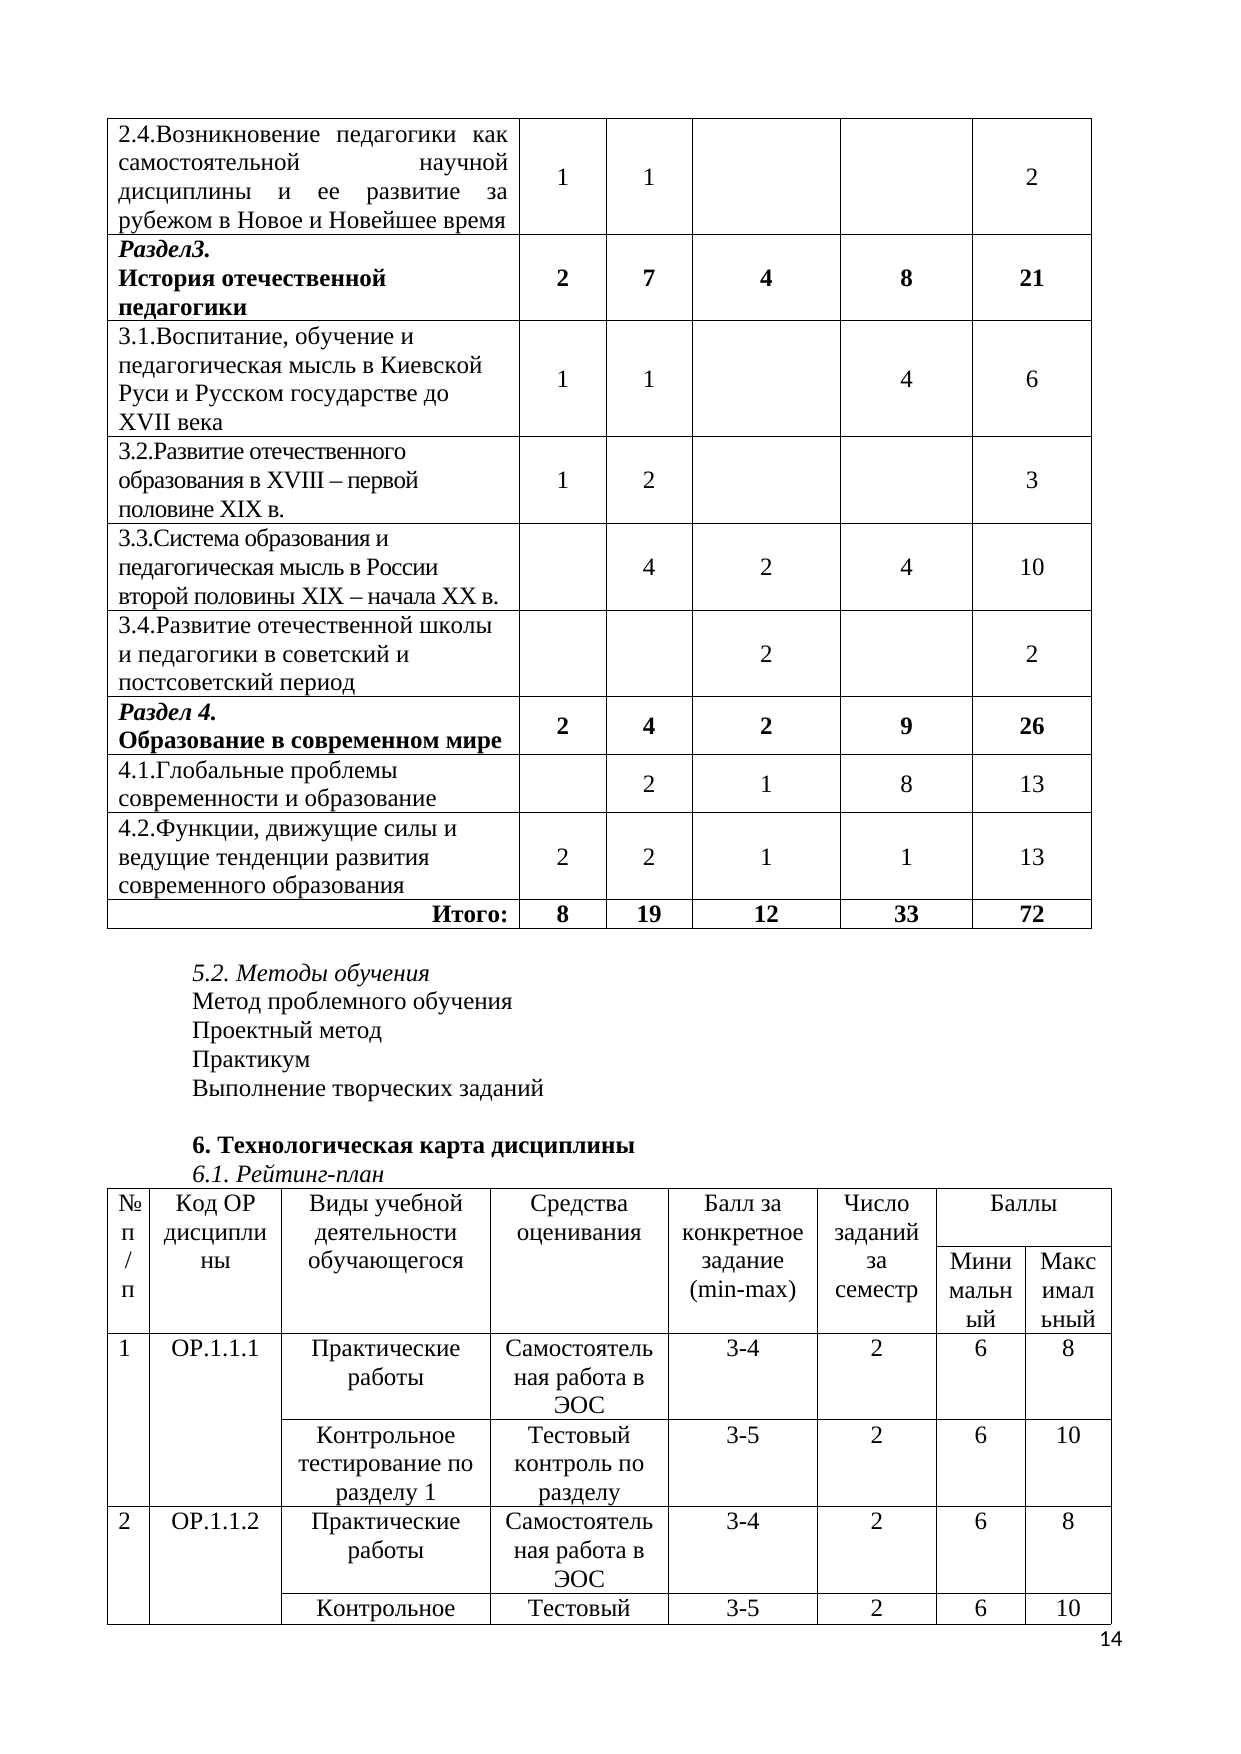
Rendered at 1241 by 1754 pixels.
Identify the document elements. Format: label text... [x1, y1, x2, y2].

text Выполнение творческих заданий [118, 1073, 1122, 1101]
table_cell 13 [973, 755, 1091, 812]
text 6.1. Рейтинг-план [118, 1159, 1122, 1188]
table_cell Самостоятельная работа в ЭОС [491, 1334, 668, 1419]
table_cell 4.1.Глобальные проблемы современности и образование [108, 755, 519, 812]
table_cell Итого: [108, 900, 519, 928]
table_cell 3.4.Развитие отечественной школы и педагогики в советский и постсоветский период [108, 611, 519, 696]
table_cell 4 [693, 235, 840, 320]
text Проектный метод [118, 1015, 1122, 1044]
table_cell 3-4 [669, 1334, 817, 1419]
table_cell 3-5 [669, 1420, 817, 1506]
table_cell 2 [607, 813, 692, 899]
table_cell 19 [607, 900, 692, 928]
table_cell [693, 119, 840, 234]
table_cell 3 [973, 437, 1091, 523]
table_cell 26 [973, 697, 1091, 754]
text Метод проблемного обучения [118, 986, 1122, 1015]
table_header Число заданий за семестр [818, 1189, 936, 1332]
table_cell 2 [108, 1507, 149, 1623]
table_header Средства оценивания [491, 1189, 668, 1332]
table_cell 6 [973, 321, 1091, 436]
table_cell 8 [1026, 1334, 1111, 1419]
table_cell 8 [520, 900, 606, 928]
table_cell Минимальный [937, 1247, 1025, 1332]
table_cell 2 [693, 611, 840, 696]
table_cell 10 [973, 524, 1091, 609]
table_cell 8 [841, 755, 972, 812]
table_cell Практические работы [282, 1507, 490, 1593]
table_cell 6 [937, 1420, 1025, 1506]
text Практикум [118, 1044, 1122, 1073]
table_cell 3.3.Система образования и педагогическая мысль в России второй половины XIX – начала ХХ в. [108, 524, 519, 609]
text 6. Технологическая карта дисциплины [118, 1130, 1122, 1159]
table_cell 4 [841, 524, 972, 609]
table_cell 1 [693, 813, 840, 899]
table_cell 2 [520, 697, 606, 754]
table_cell Раздел 4. Образование в современном мире [108, 697, 519, 754]
table_cell 72 [973, 900, 1091, 928]
table_cell 21 [973, 235, 1091, 320]
table_cell 3.1.Воспитание, обучение и педагогическая мысль в Киевской Руси и Русском государстве до XVII века [108, 321, 519, 436]
table_cell 3-4 [669, 1507, 817, 1593]
table_cell 2 [520, 813, 606, 899]
table_cell [841, 611, 972, 696]
table_cell 4 [607, 524, 692, 609]
table_cell 2 [693, 697, 840, 754]
table_cell 2.4.Возникновение педагогики как самостоятельной научной дисциплины и ее развитие за рубежом в Новое и Новейшее время [108, 119, 519, 234]
table_cell 2 [818, 1507, 936, 1593]
table_cell 1 [841, 813, 972, 899]
table_cell 1 [607, 321, 692, 436]
table_cell 10 [1026, 1420, 1111, 1506]
table_cell [841, 437, 972, 523]
table_cell 8 [841, 235, 972, 320]
table_cell 2 [607, 755, 692, 812]
table_cell 10 [1026, 1594, 1111, 1623]
table_cell 2 [818, 1420, 936, 1506]
table_cell 2 [818, 1594, 936, 1623]
table_header Балл за конкретное задание (min-max) [669, 1189, 817, 1332]
table_cell 1 [607, 119, 692, 234]
table_cell 3-5 [669, 1594, 817, 1623]
table_cell Самостоятельная работа в ЭОС [491, 1507, 668, 1593]
table_cell [520, 755, 606, 812]
table_cell 13 [973, 813, 1091, 899]
table_cell 4.2.Функции, движущие силы и ведущие тенденции развития современного образования [108, 813, 519, 899]
table_cell [520, 524, 606, 609]
table_cell 6 [937, 1507, 1025, 1593]
table_cell 2 [607, 437, 692, 523]
table_cell [693, 321, 840, 436]
table_cell [841, 119, 972, 234]
table_cell Контрольное тестирование по разделу 1 [282, 1420, 490, 1506]
table_cell 2 [520, 235, 606, 320]
table_cell [607, 611, 692, 696]
table_header №п/п [108, 1189, 149, 1332]
table_cell 6 [937, 1334, 1025, 1419]
table_cell 8 [1026, 1507, 1111, 1593]
table_cell Раздел3. История отечественной педагогики [108, 235, 519, 320]
table_header Код ОР дисциплины [150, 1189, 281, 1332]
table_cell 1 [520, 321, 606, 436]
table_cell 7 [607, 235, 692, 320]
table_header Баллы [937, 1189, 1111, 1246]
table_cell [520, 611, 606, 696]
table_cell Максимальный [1026, 1247, 1111, 1332]
table_cell 4 [841, 321, 972, 436]
table_cell 3.2.Развитие отечественного образования в XVIII – первой половине XIX в. [108, 437, 519, 523]
table_cell [693, 437, 840, 523]
table_cell 33 [841, 900, 972, 928]
table_cell ОР.1.1.2 [150, 1507, 281, 1623]
table_cell 1 [693, 755, 840, 812]
table_cell 2 [693, 524, 840, 609]
table_cell Практические работы [282, 1334, 490, 1419]
table_cell 9 [841, 697, 972, 754]
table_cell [491, 1594, 668, 1623]
table_cell 6 [937, 1594, 1025, 1623]
table_cell 2 [818, 1334, 936, 1419]
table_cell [282, 1594, 490, 1623]
table_cell ОР.1.1.1 [150, 1334, 281, 1506]
table_cell 12 [693, 900, 840, 928]
table_header Виды учебной деятельности обучающегося [282, 1189, 490, 1332]
table_cell 1 [520, 437, 606, 523]
table_cell 1 [520, 119, 606, 234]
table_cell 1 [108, 1334, 149, 1506]
table_cell Тестовый контроль по разделу [491, 1420, 668, 1506]
table_cell 2 [973, 611, 1091, 696]
table_cell 4 [607, 697, 692, 754]
table_cell 2 [973, 119, 1091, 234]
text 5.2. Методы обучения [118, 958, 1122, 986]
